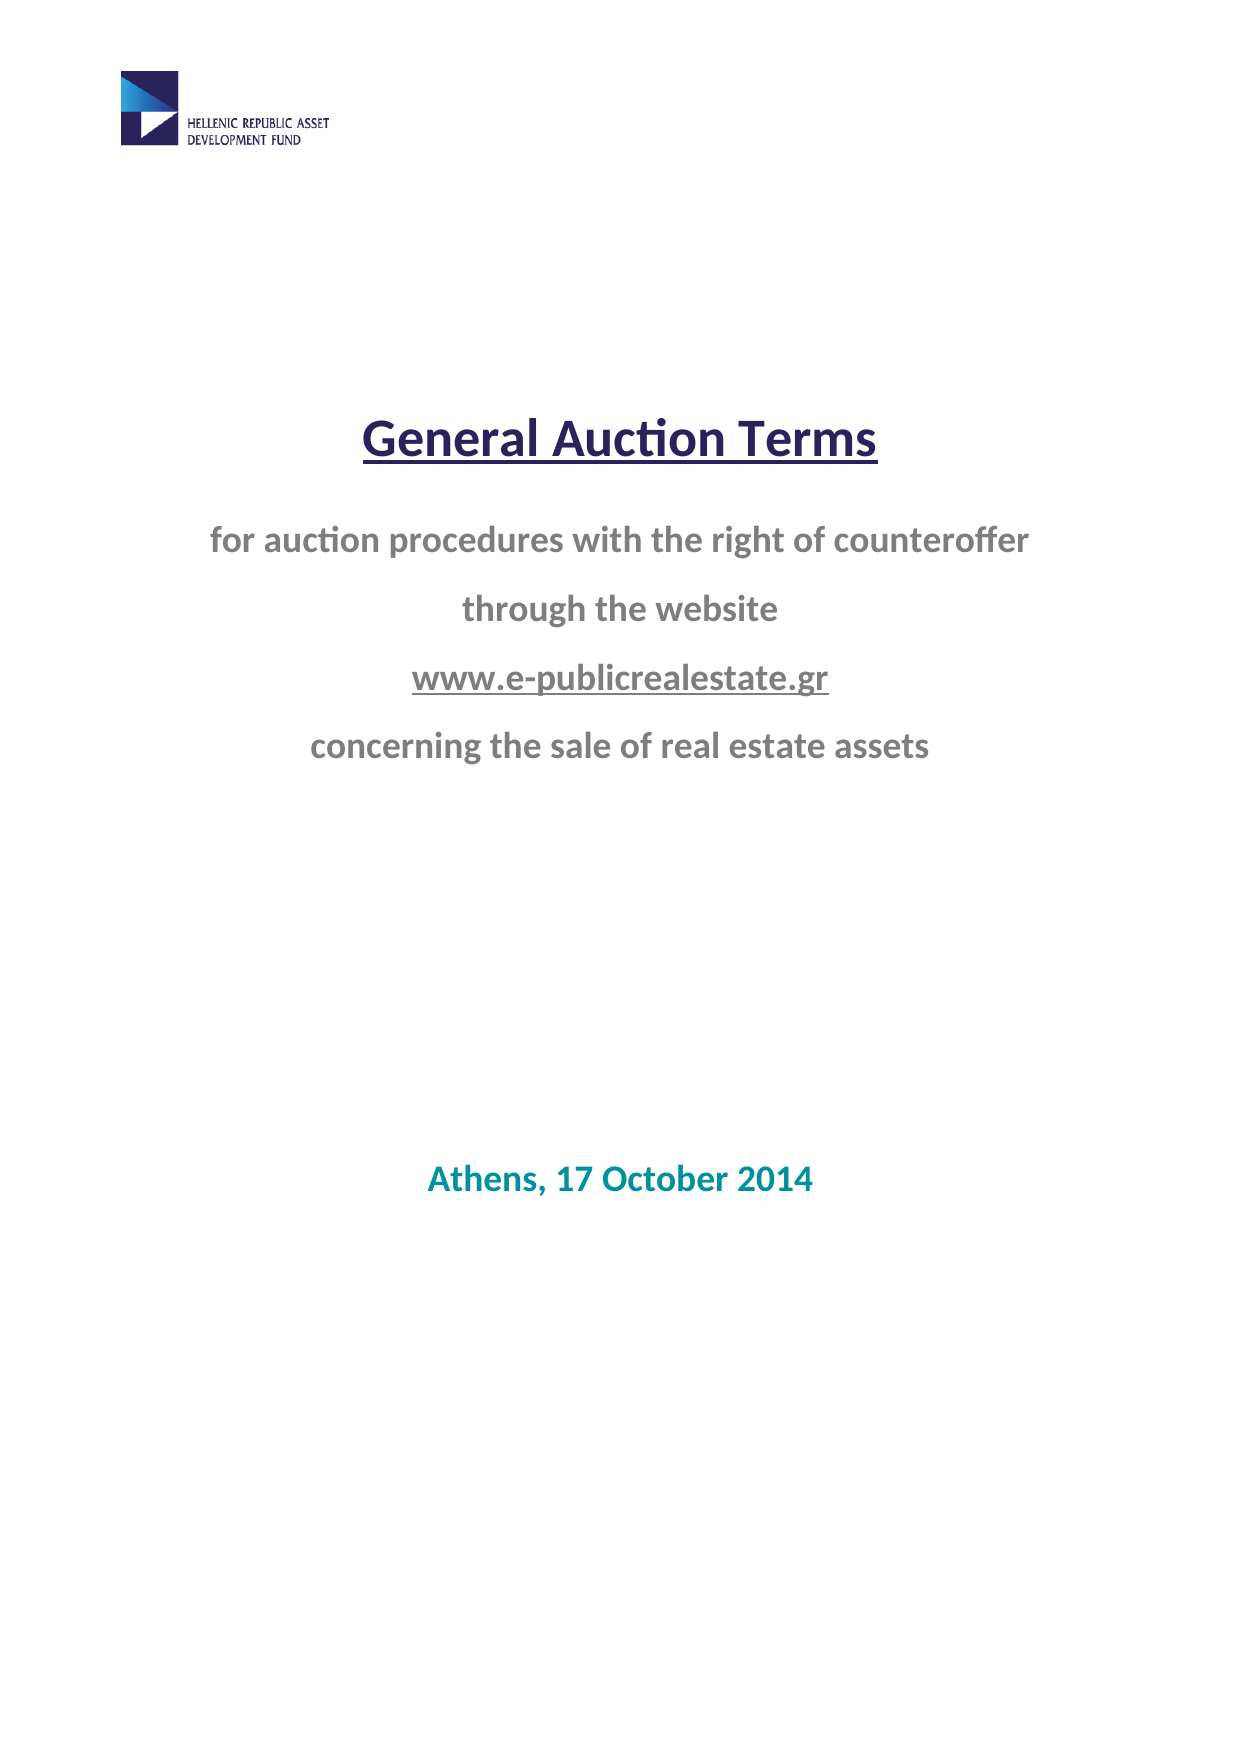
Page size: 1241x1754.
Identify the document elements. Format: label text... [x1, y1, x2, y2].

text General Auction Terms [148, 404, 1092, 470]
text through the website [148, 585, 1092, 631]
picture [121, 70, 330, 146]
text concerning the sale of real estate assets [148, 722, 1092, 768]
text www.e-publicrealestate.gr [148, 653, 1092, 699]
text Athens, 17 October 2014 [148, 1155, 1092, 1201]
text for auction procedures with the right of counteroffer [148, 516, 1092, 562]
